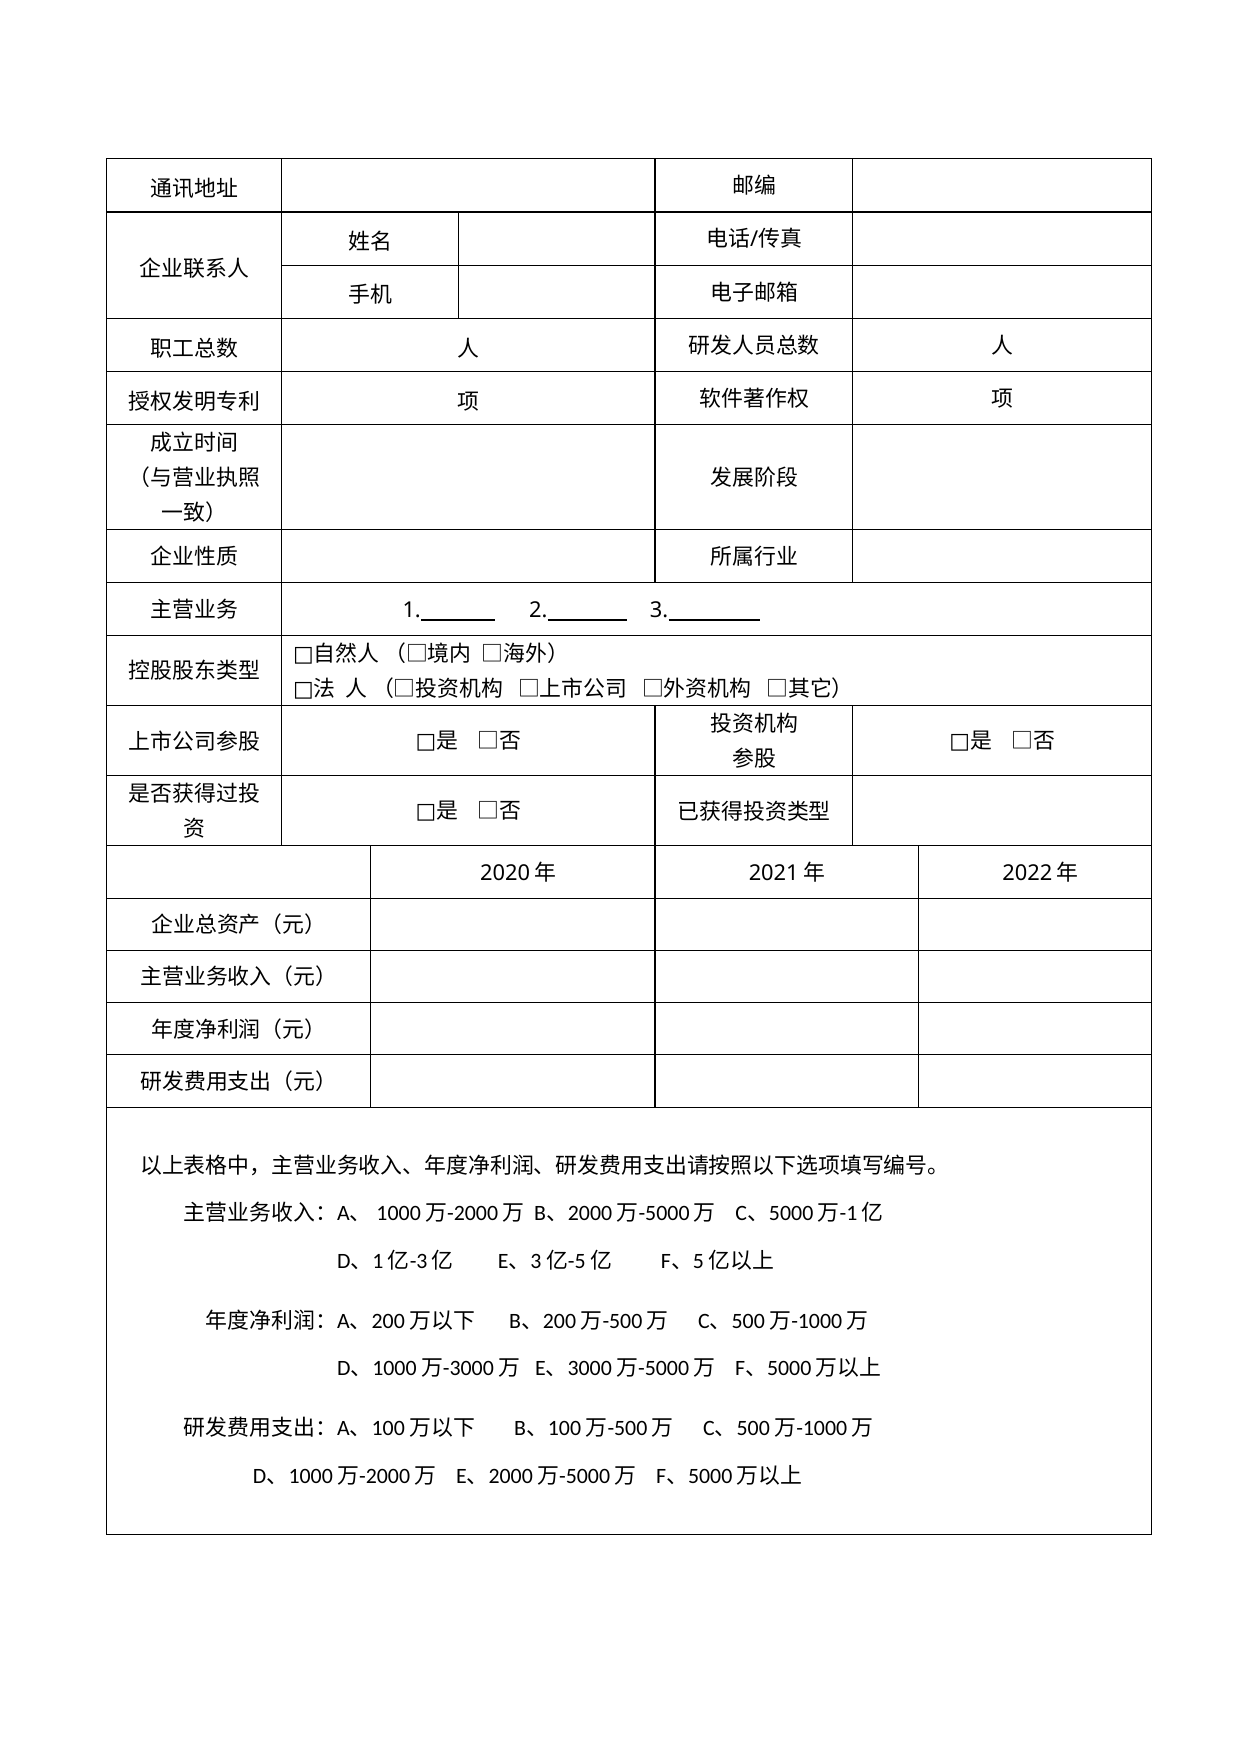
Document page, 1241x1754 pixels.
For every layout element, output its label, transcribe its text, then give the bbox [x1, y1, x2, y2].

table_cell □自然人 （□境内 □海外） □法 人 （□投资机构 □上市公司 □外资机构 □其它） [282, 636, 1151, 705]
table_cell [282, 159, 654, 211]
table_cell 上市公司参股 [107, 706, 281, 775]
table_cell 年度净利润（元） [107, 1003, 370, 1054]
table_cell [853, 213, 1151, 264]
table_cell 职工总数 [107, 319, 281, 371]
table_cell 电子邮箱 [656, 266, 852, 318]
table_cell 发展阶段 [656, 425, 852, 529]
table_cell 企业联系人 [107, 213, 281, 318]
table_cell 2021年 [656, 846, 918, 897]
table_cell 所属行业 [656, 530, 852, 582]
table_cell 投资机构 参股 [656, 706, 852, 775]
table_cell 主营业务 [107, 583, 281, 635]
table_cell [853, 776, 1151, 845]
table_cell 电话/传真 [656, 213, 852, 264]
table_cell 主营业务收入（元） [107, 951, 370, 1002]
table_cell 企业性质 [107, 530, 281, 582]
table_cell 通讯地址 [107, 159, 281, 211]
table_cell [853, 425, 1151, 529]
table_cell [371, 1055, 654, 1107]
table_cell 软件著作权 [656, 372, 852, 424]
table_cell 是否获得过投资 [107, 776, 281, 845]
table_cell [282, 530, 654, 582]
table_cell □是 □否 [282, 706, 654, 775]
table_cell 人 [853, 319, 1151, 371]
table_cell [919, 951, 1151, 1002]
table_cell 研发人员总数 [656, 319, 852, 371]
table_cell 已获得投资类型 [656, 776, 852, 845]
table_cell [656, 1003, 918, 1054]
table_cell [656, 899, 918, 950]
table_cell [656, 1055, 918, 1107]
table_cell 2022年 [919, 846, 1151, 897]
table_cell [919, 899, 1151, 950]
table_cell 人 [282, 319, 654, 371]
table_cell [371, 1003, 654, 1054]
table_cell 邮编 [656, 159, 852, 211]
table_cell □是 □否 [282, 776, 654, 845]
table_cell [919, 1003, 1151, 1054]
table_cell 成立时间 （与营业执照一致） [107, 425, 281, 529]
table_cell 研发费用支出（元） [107, 1055, 370, 1107]
table_cell [282, 425, 654, 529]
table_cell [371, 899, 654, 950]
table_cell 授权发明专利 [107, 372, 281, 424]
table_cell 1. 2. 3. [282, 583, 1151, 635]
table_cell [459, 266, 654, 318]
table_cell 以上表格中，主营业务收入、年度净利润、研发费用支出请按照以下选项填写编号。 主营业务收入：A、 1000万-2000万 B、2000万-5000万 C、5000万-1亿 D、1亿-3亿 E、3亿-5亿 F、5亿以上 年度净利润：A、200万以下 B、200万-500万 C、500万-1000万 D、1000万-3000万 E、3000万-5000万 F、5000万以上 研发费用支出：A、100万以下 B、100万-500万 C、500万-1000万 D、1000万-2000万 E、2000万-5000万 F、5000万以上 [107, 1108, 1151, 1534]
table_cell 企业总资产（元） [107, 899, 370, 950]
table_cell 项 [282, 372, 654, 424]
table_cell 姓名 [282, 213, 458, 264]
table_cell [853, 530, 1151, 582]
table_cell 项 [853, 372, 1151, 424]
table_cell 控股股东类型 [107, 636, 281, 705]
table_cell [919, 1055, 1151, 1107]
table_cell 2020年 [371, 846, 654, 897]
table_cell 手机 [282, 266, 458, 318]
table_cell [459, 213, 654, 264]
table_cell [853, 159, 1151, 211]
table_cell □是 □否 [853, 706, 1151, 775]
table_cell [371, 951, 654, 1002]
table_cell [853, 266, 1151, 318]
table_cell [107, 846, 370, 897]
table_cell [656, 951, 918, 1002]
